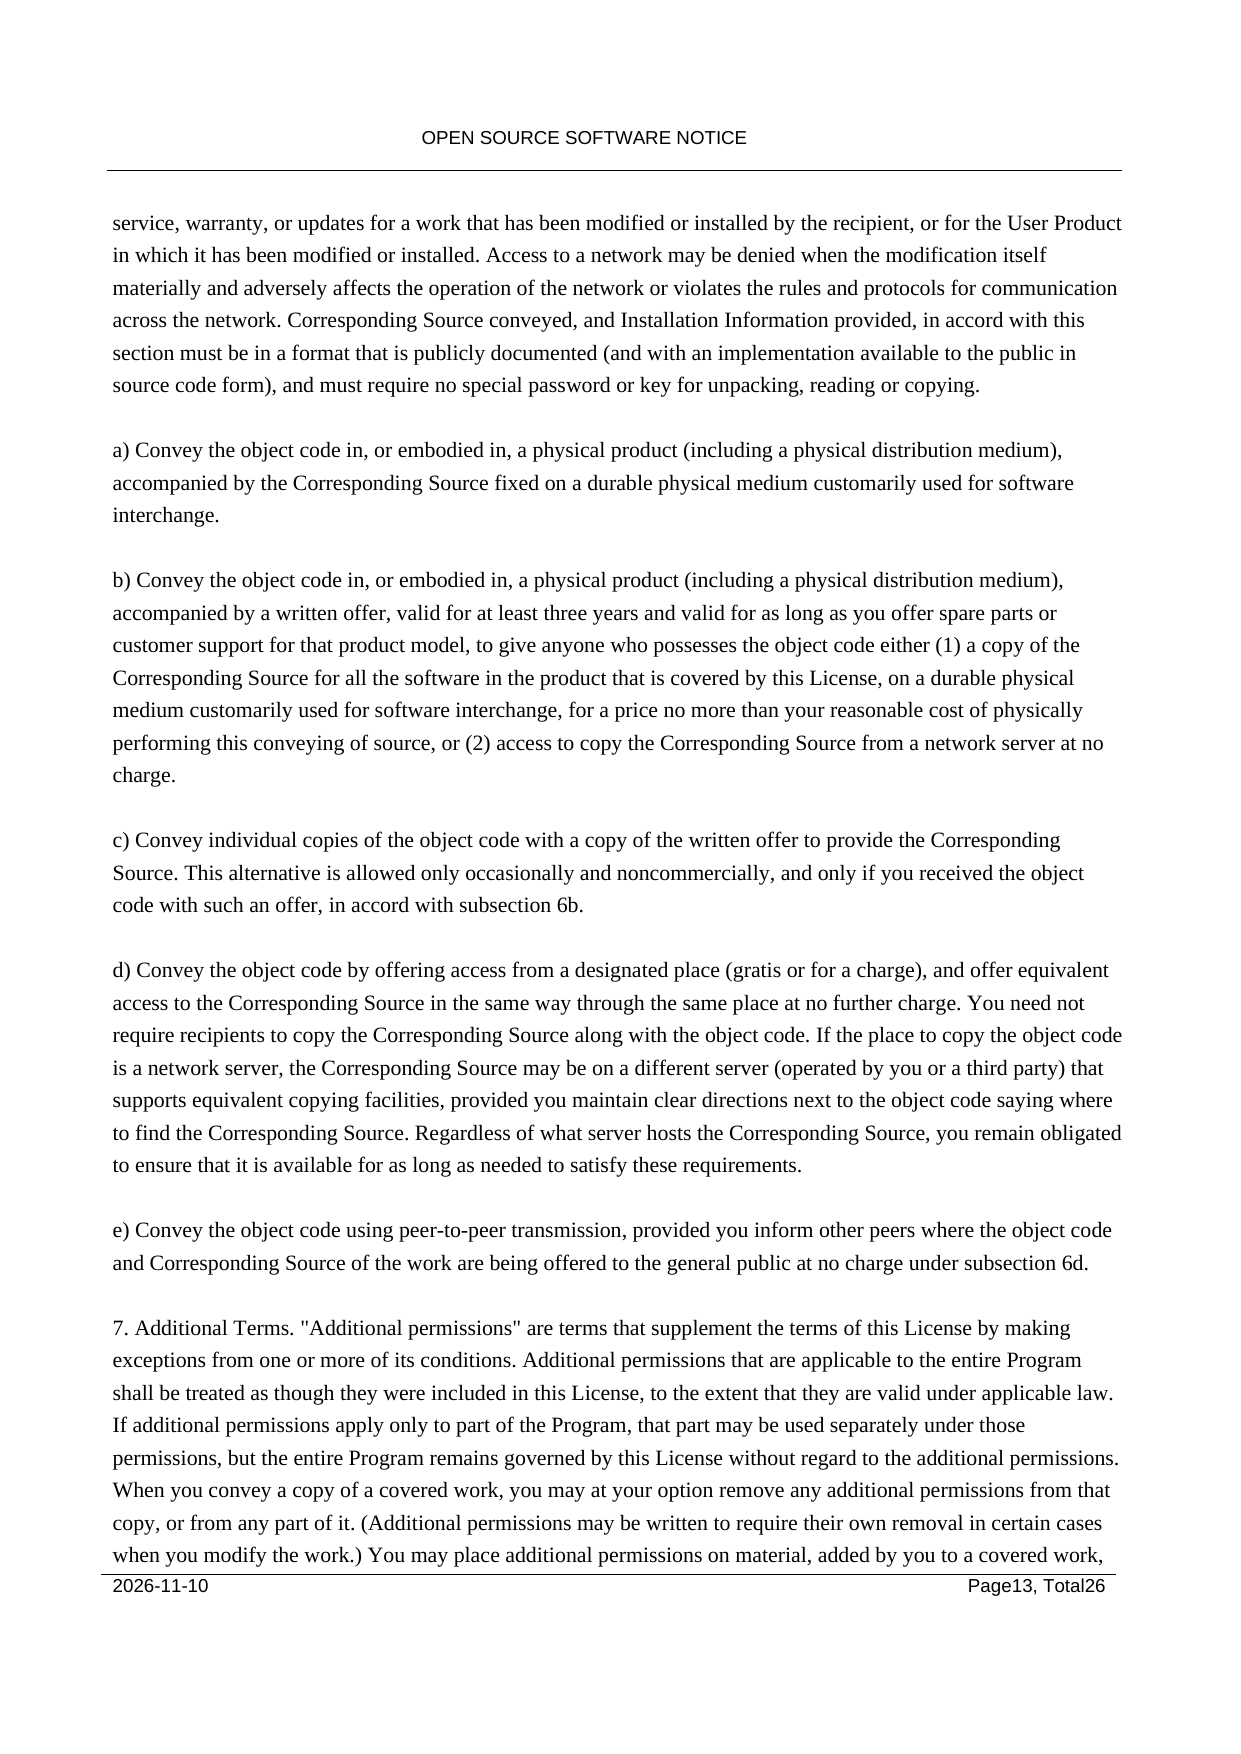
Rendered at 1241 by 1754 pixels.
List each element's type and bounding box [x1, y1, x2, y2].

text [112, 206, 1128, 1571]
